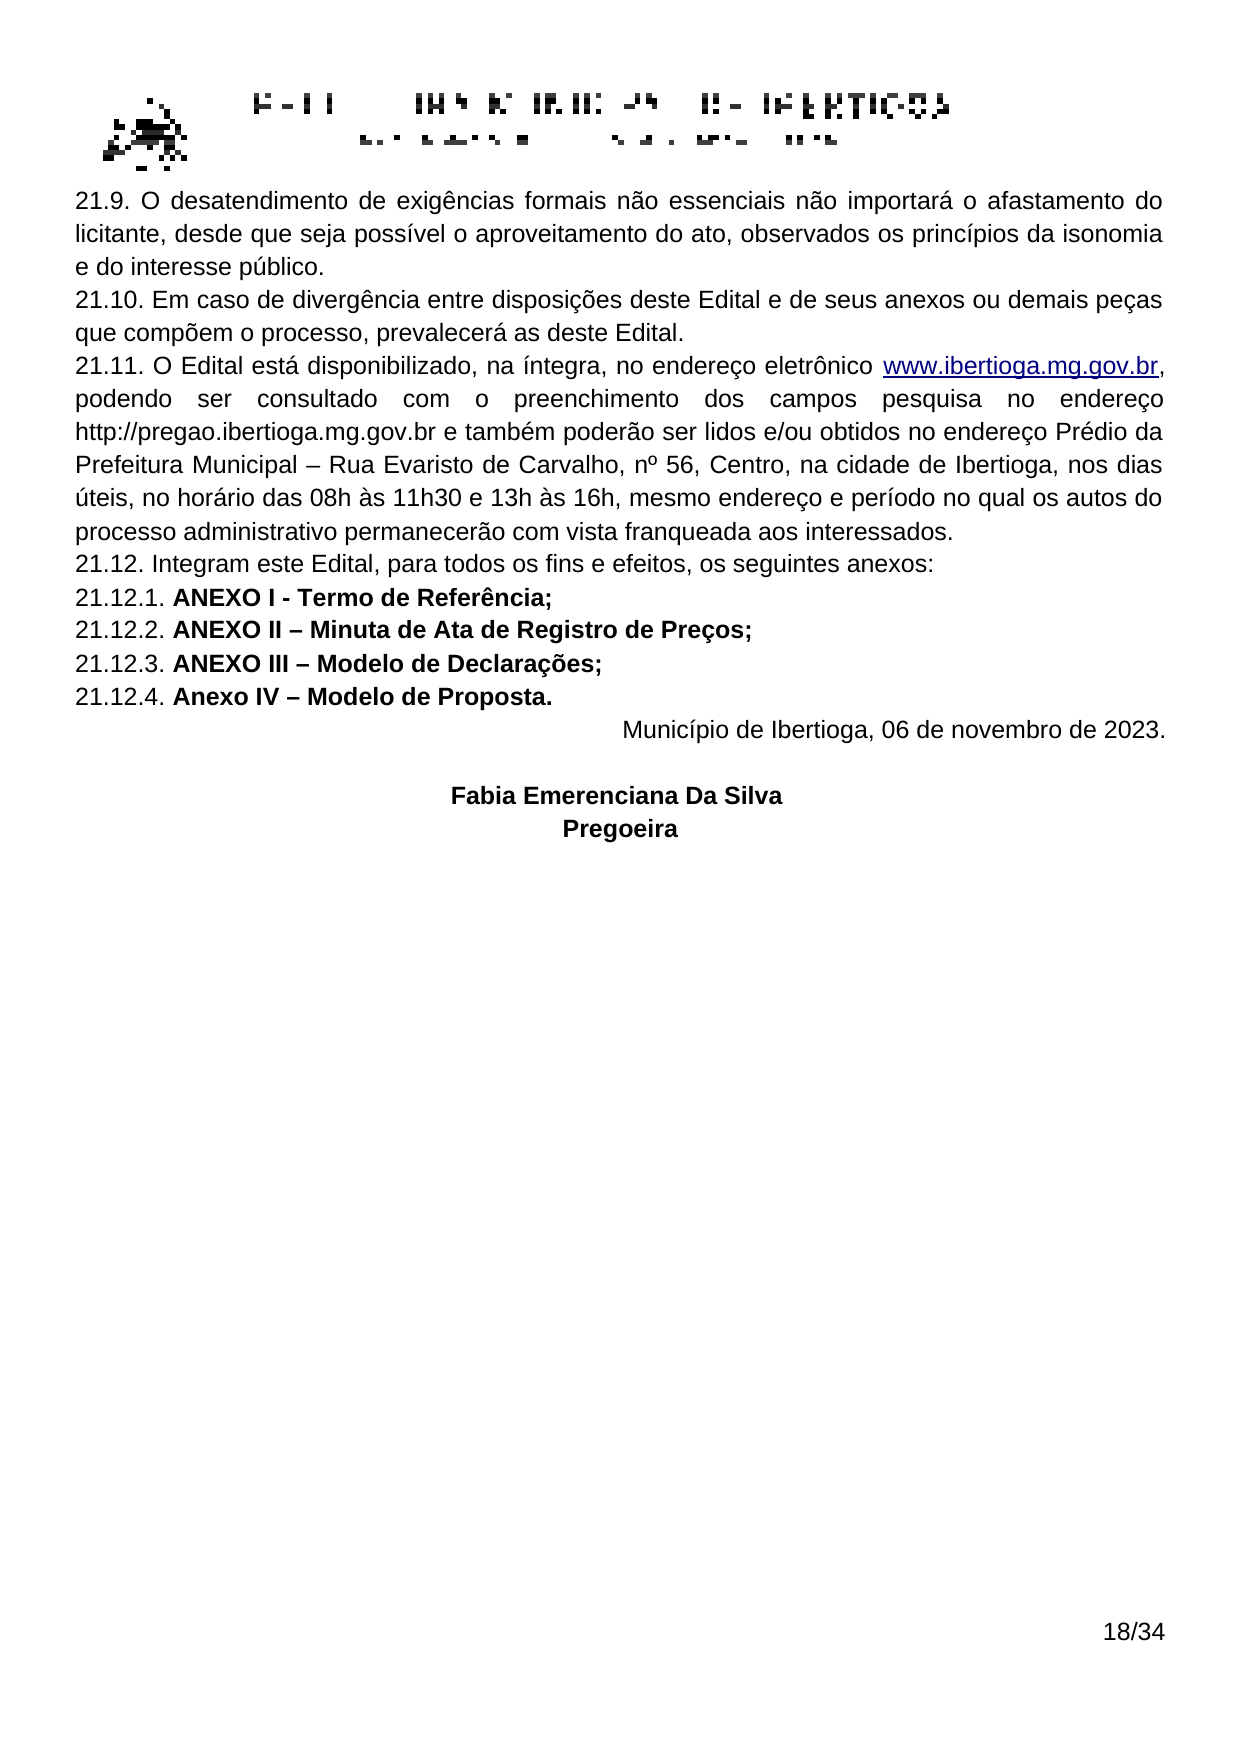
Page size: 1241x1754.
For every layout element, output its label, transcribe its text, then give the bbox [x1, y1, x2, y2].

text 21.10. Em caso de divergência entre disposições deste Edital e de seus anexos ou demais peças que compõem o processo, prevalecerá as deste Edital. [75, 285, 1165, 347]
text Fabia Emerenciana Da Silva Pregoeira [75, 781, 1165, 842]
text 21.9. O desatendimento de exigências formais não essenciais não importará o afastamento do licitante, desde que seja possível o aproveitamento do ato, observados os princípios da isonomia e do interesse público. [75, 186, 1165, 281]
text 21.12. Integram este Edital, para todos os fins e efeitos, os seguintes anexos: [75, 549, 1165, 578]
text 21.11. O Edital está disponibilizado, na íntegra, no endereço eletrônico www.ibertioga.mg.gov.br, podendo ser consultado com o preenchimento dos campos pesquisa no endereço http://pregao.ibertioga.mg.gov.br e também poderão ser lidos e/ou obtidos no endereço Prédio da Prefeitura Municipal – Rua Evaristo de Carvalho, nº 56, Centro, na cidade de Ibertioga, nos dias úteis, no horário das 08h às 11h30 e 13h às 16h, mesmo endereço e período no qual os autos do processo administrativo permanecerão com vista franqueada aos interessados. [75, 351, 1165, 545]
text 21.12.2. ANEXO II – Minuta de Ata de Registro de Preços; [75, 616, 1165, 644]
text Município de Ibertioga, 06 de novembro de 2023. [75, 714, 1167, 743]
text 21.12.1. ANEXO I - Termo de Referência; [75, 582, 1165, 611]
text 21.12.4. Anexo IV – Modelo de Proposta. [75, 682, 1165, 710]
text 21.12.3. ANEXO III – Modelo de Declarações; [75, 648, 1165, 677]
